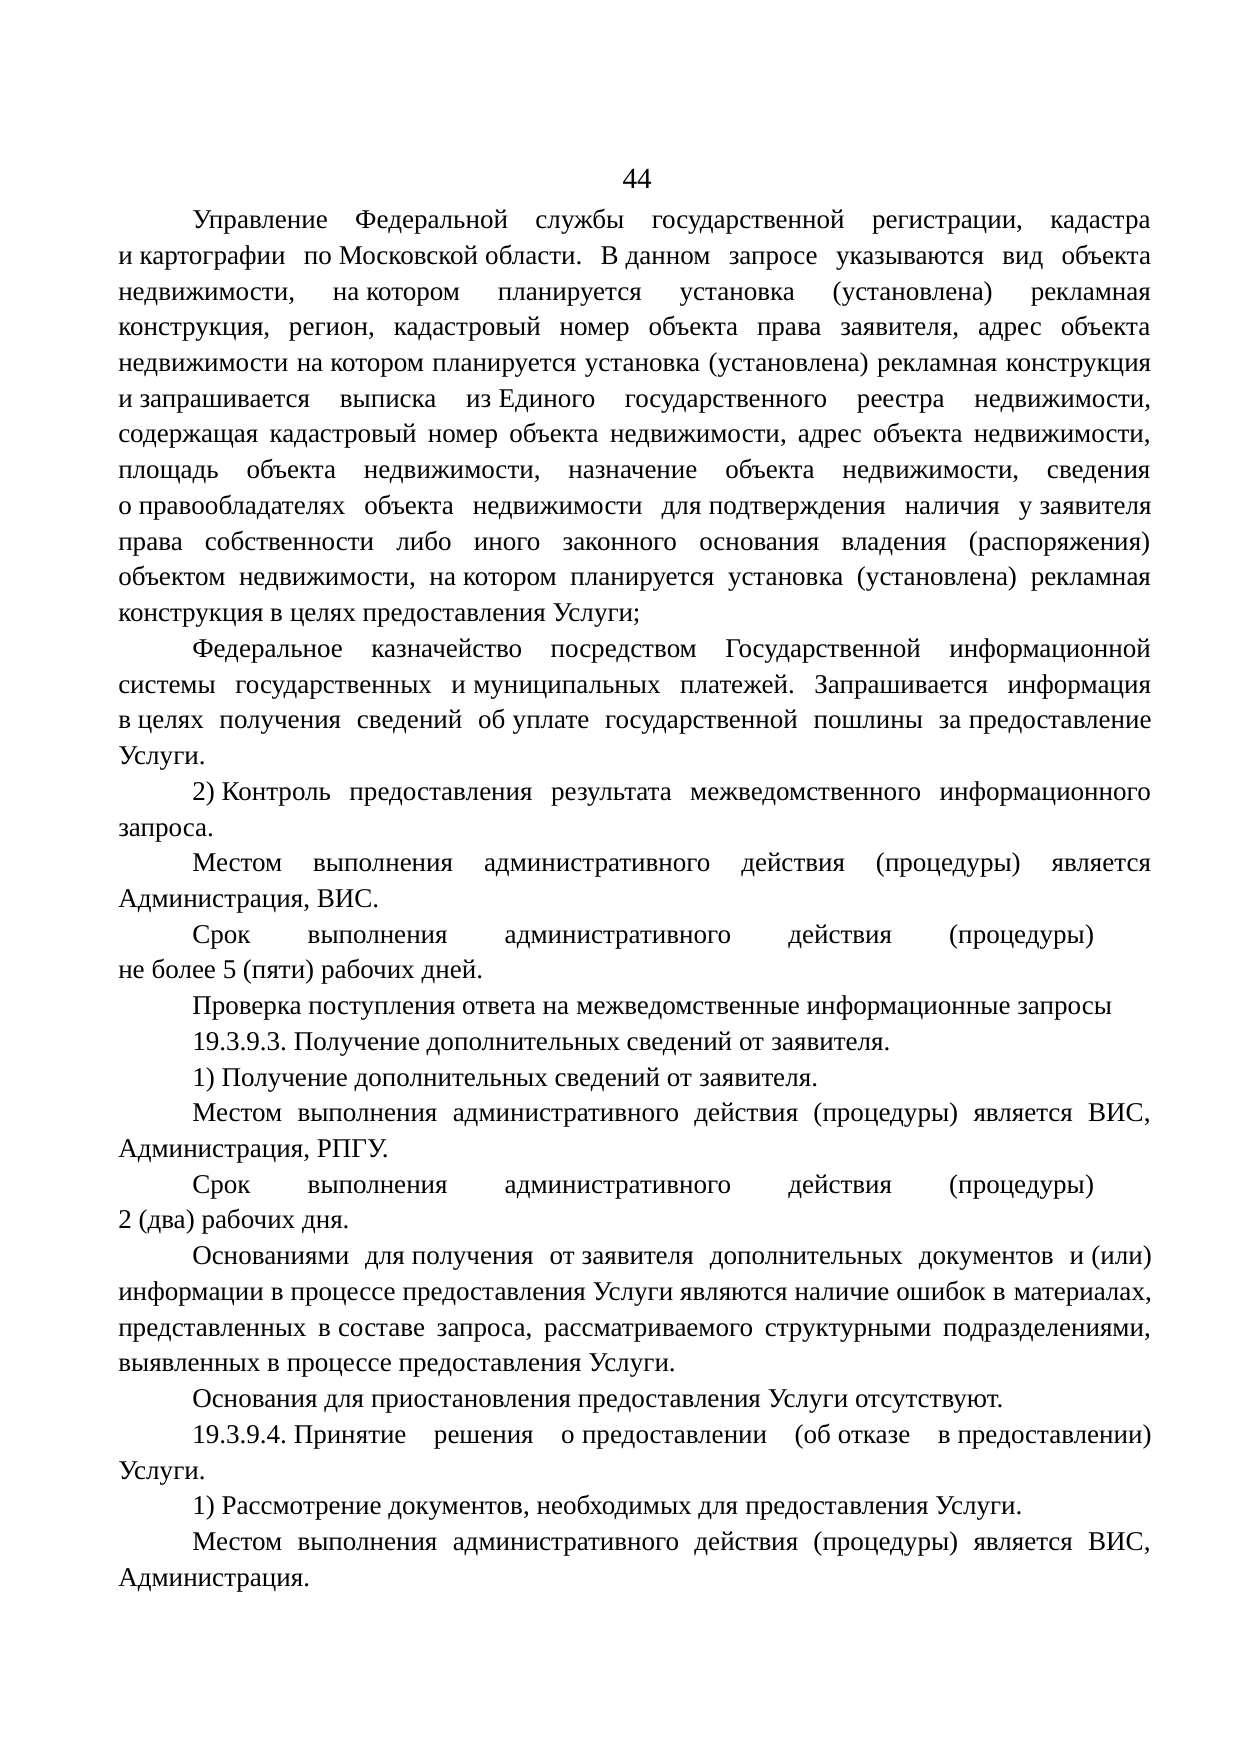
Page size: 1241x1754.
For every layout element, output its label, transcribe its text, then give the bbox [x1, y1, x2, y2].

text Местом выполнения административного действия (процедуры) является Администрация, ВИС. [118, 846, 1152, 913]
text Основания для приостановления предоставления Услуги отсутствуют. [118, 1382, 1152, 1413]
text Местом выполнения административного действия (процедуры) является ВИС, Администрация. [118, 1525, 1152, 1592]
text Срок выполнения административного действия (процедуры) не более 5 (пяти) рабочих дней. [118, 918, 1152, 985]
text Основаниями для получения от заявителя дополнительных документов и (или) информации в процессе предоставления Услуги являются наличие ошибок в материалах, представленных в составе запроса, рассматриваемого структурными подразделениями, выявленных в процессе предоставления Услуги. [118, 1239, 1152, 1378]
text Срок выполнения административного действия (процедуры) 2 (два) рабочих дня. [118, 1168, 1152, 1235]
text Местом выполнения административного действия (процедуры) является ВИС, Администрация, РПГУ. [118, 1096, 1152, 1163]
text 19.3.9.4. Принятие решения о предоставлении (об отказе в предоставлении) Услуги. [118, 1418, 1152, 1485]
text Управление Федеральной службы государственной регистрации, кадастра и картографии по Московской области. В данном запросе указываются вид объекта недвижимости, на котором планируется установка (установлена) рекламная конструкция, регион, кадастровый номер объекта права заявителя, адрес объекта недвижимости на котором планируется установка (установлена) рекламная конструкция и запрашивается выписка из Единого государственного реестра недвижимости, содержащая кадастровый номер объекта недвижимости, адрес объекта недвижимости, площадь объекта недвижимости, назначение объекта недвижимости, сведения о правообладателях объекта недвижимости для подтверждения наличия у заявителя права собственности либо иного законного основания владения (распоряжения) объектом недвижимости, на котором планируется установка (установлена) рекламная конструкция в целях предоставления Услуги; [118, 203, 1152, 627]
text 19.3.9.3. Получение дополнительных сведений от заявителя. [118, 1025, 1152, 1056]
text 1) Получение дополнительных сведений от заявителя. [118, 1061, 1152, 1092]
text Федеральное казначейство посредством Государственной информационной системы государственных и муниципальных платежей. Запрашивается информация в целях получения сведений об уплате государственной пошлины за предоставление Услуги. [118, 632, 1152, 770]
text 2) Контроль предоставления результата межведомственного информационного запроса. [118, 775, 1152, 842]
text 1) Рассмотрение документов, необходимых для предоставления Услуги. [118, 1489, 1152, 1521]
text Проверка поступления ответа на межведомственные информационные запросы [118, 989, 1152, 1020]
